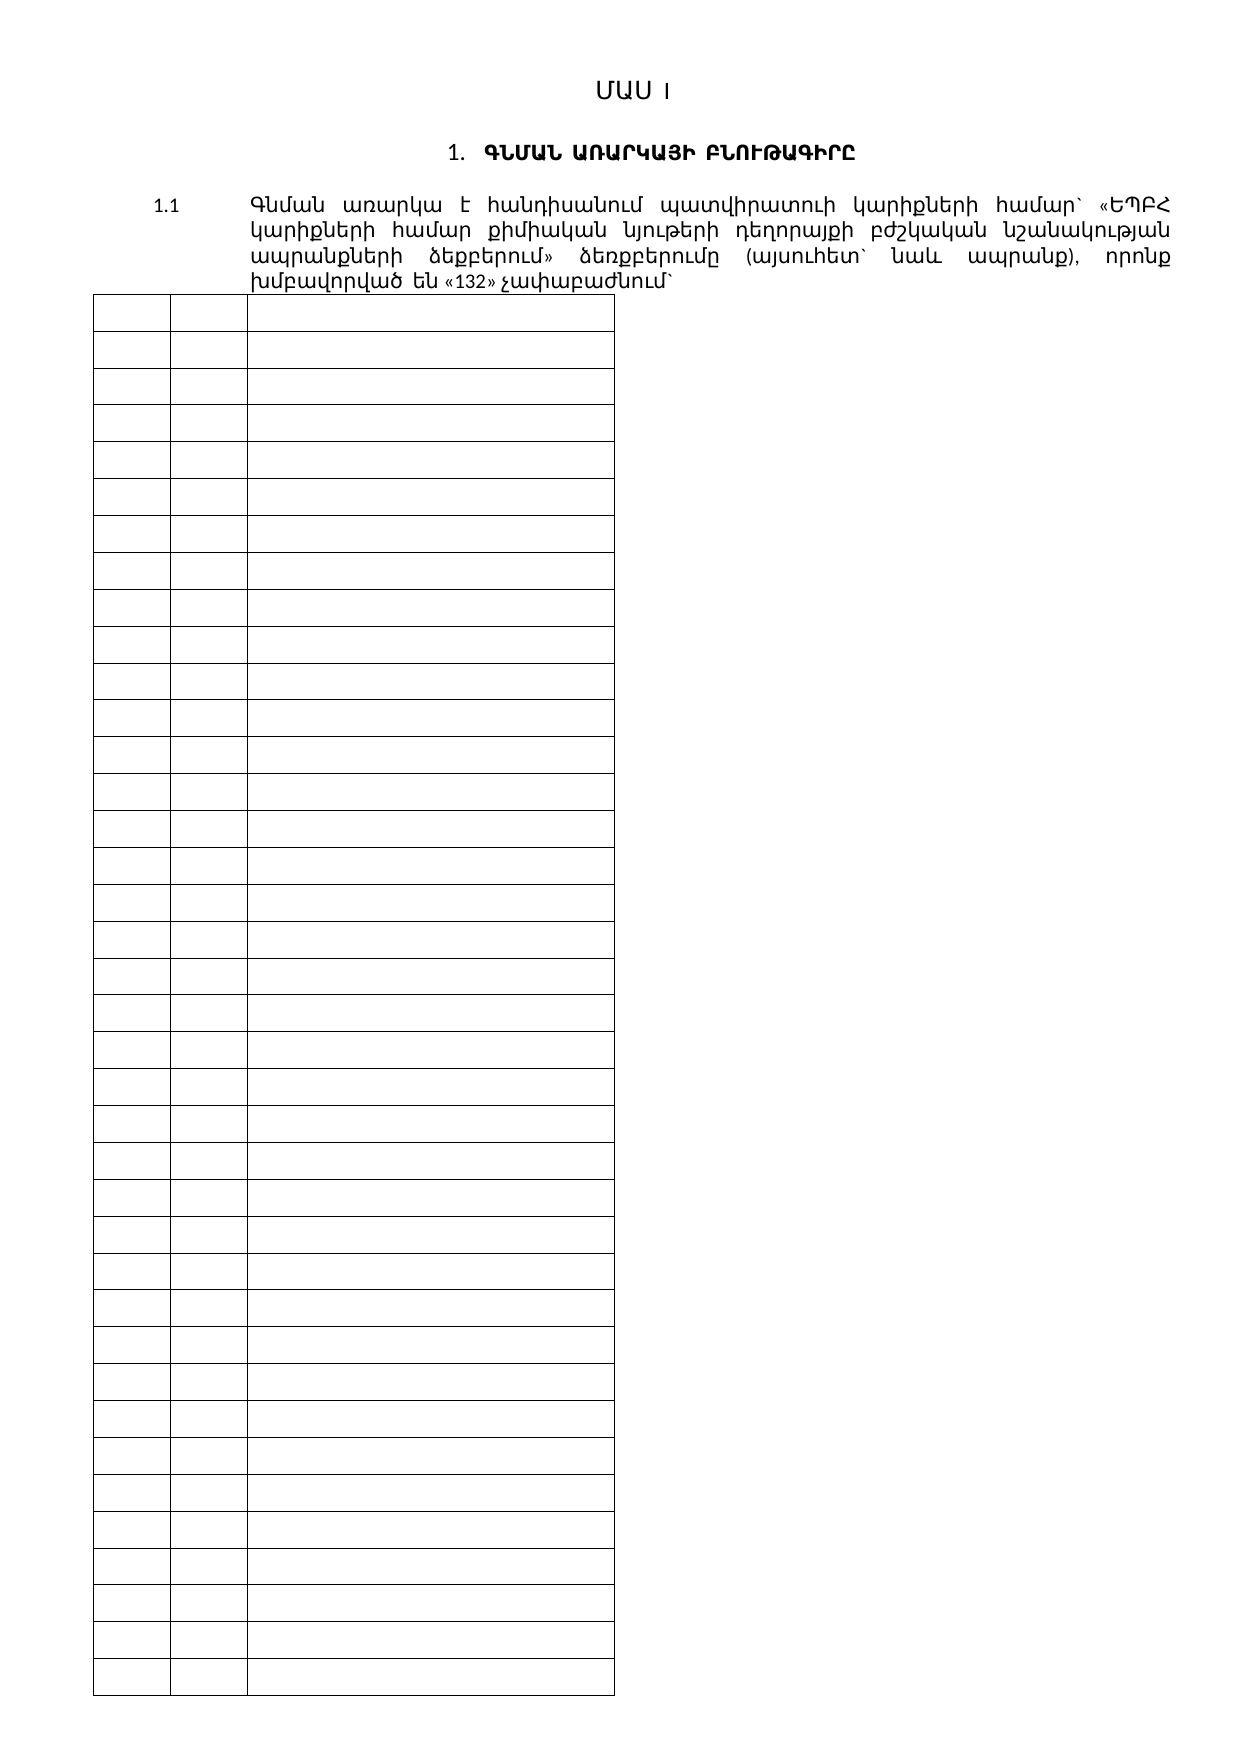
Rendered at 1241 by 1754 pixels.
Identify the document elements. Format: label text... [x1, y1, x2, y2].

list ԳՆՄԱՆ ԱՌԱՐԿԱՅԻ ԲՆՈՒԹԱԳԻՐԸ [131, 136, 1171, 167]
text ՄԱՍ I [94, 75, 1171, 106]
subtitle Գնման առարկա է հանդիսանում պատվիրատուի կարիքների համար` «ԵՊԲՀ կարիքների համար քիմիական նյութերի դեղորայքի բժշկական նշանակության ապրանքների ձեքբերում» ձեռքբերումը (այսուհետ` նաև ապրանք), որոնք խմբավորված են «132» չափաբաժնում` [153, 192, 1171, 294]
